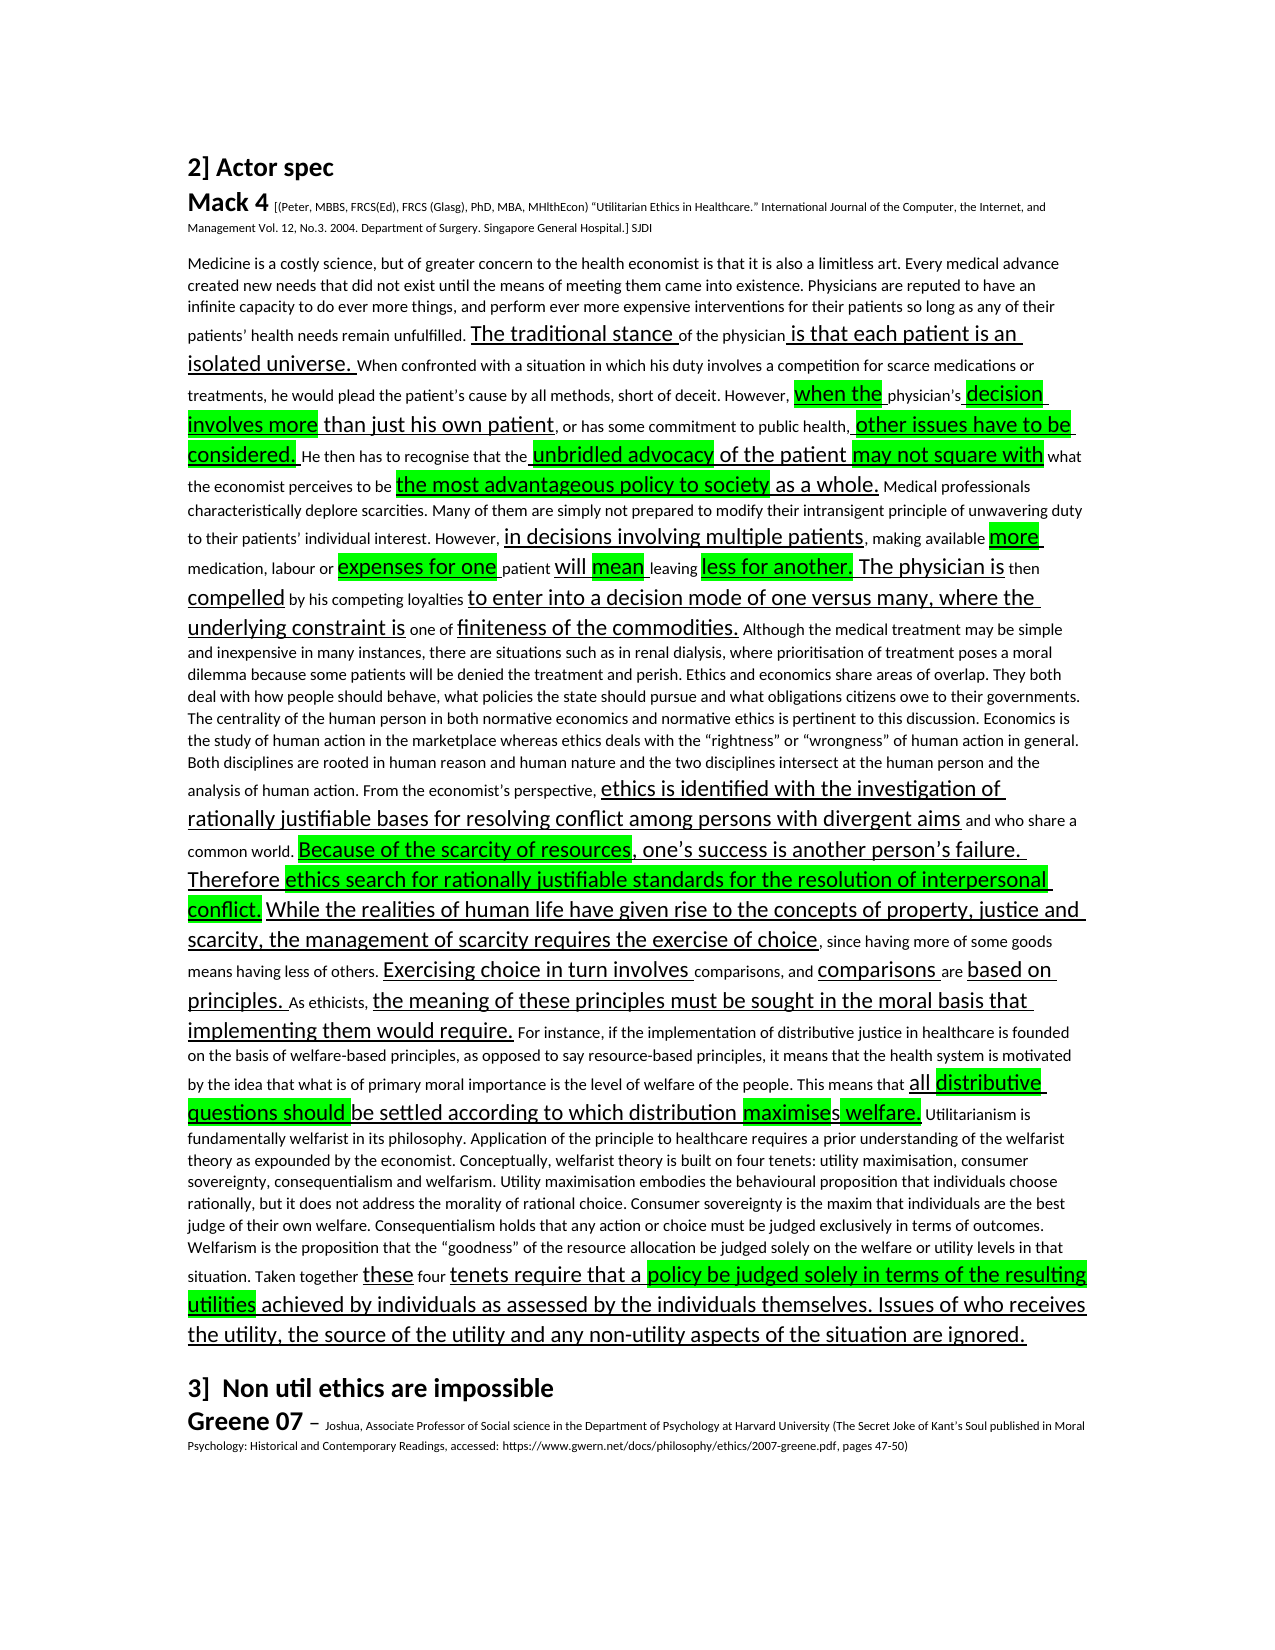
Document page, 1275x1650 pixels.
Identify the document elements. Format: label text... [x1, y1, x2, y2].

text Greene 07 – Joshua, Associate Professor of Social science in the Department of Psychology at Harvard University (The Secret Joke of Kant’s Soul published in Moral Psychology: Historical and Contemporary Readings, accessed: https://www.gwern.net/docs/philosophy/ethics/2007-greene.pdf, pages 47-50) [187, 1404, 1087, 1454]
subtitle 2] Actor spec [187, 150, 1087, 183]
subtitle 3] Non util ethics are impossible [187, 1371, 1087, 1404]
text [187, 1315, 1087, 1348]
text Mack 4 [(Peter, MBBS, FRCS(Ed), FRCS (Glasg), PhD, MBA, MHlthEcon) “Utilitarian Ethics in Healthcare.” International Journal of the Computer, the Internet, and Management Vol. 12, No.3. 2004. Department of Surgery. Singapore General Hospital.] SJDI [187, 186, 1087, 235]
text Medicine is a costly science, but of greater concern to the health economist is that it is also a limitless art. Every medical advance created new needs that did not exist until the means of meeting them came into existence. Physicians are reputed to have an infinite capacity to do ever more things, and perform ever more expensive interventions for their patients so long as any of their patients’ health needs remain unfulfilled. The traditional stance of the physician is that each patient is an isolated universe. When confronted with a situation in which his duty involves a competition for scarce medications or treatments, he would plead the patient’s cause by all methods, short of deceit. However, when the physician’s decision involves more than just his own patient, or has some commitment to public health, other issues have to be considered. He then has to recognise that the unbridled advocacy of the patient may not square with what the economist perceives to be the most advantageous policy to society as a whole. Medical professionals characteristically deplore scarcities. Many of them are simply not prepared to modify their intransigent principle of unwavering duty to their patients’ individual interest. However, in decisions involving multiple patients, making available more medication, labour or expenses for one patient will mean leaving less for another. The physician is then compelled by his competing loyalties to enter into a decision mode of one versus many, where the underlying constraint is one of finiteness of the commodities. Although the medical treatment may be simple and inexpensive in many instances, there are situations such as in renal dialysis, where prioritisation of treatment poses a moral dilemma because some patients will be denied the treatment and perish. Ethics and economics share areas of overlap. They both deal with how people should behave, what policies the state should pursue and what obligations citizens owe to their governments. The centrality of the human person in both normative economics and normative ethics is pertinent to this discussion. Economics is the study of human action in the marketplace whereas ethics deals with the “rightness” or “wrongness” of human action in general. Both disciplines are rooted in human reason and human nature and the two disciplines intersect at the human person and the analysis of human action. From the economist’s perspective, ethics is identified with the investigation of rationally justifiable bases for resolving conflict among persons with divergent aims and who share a common world. Because of the scarcity of resources, one’s success is another person’s failure. Therefore ethics search for rationally justifiable standards for the resolution of interpersonal conflict. While the realities of human life have given rise to the concepts of property, justice and scarcity, the management of scarcity requires the exercise of choice, since having more of some goods means having less of others. Exercising choice in turn involves comparisons, and comparisons are based on principles. As ethicists, the meaning of these principles must be sought in the moral basis that implementing them would require. For instance, if the implementation of distributive justice in healthcare is founded on the basis of welfare-based principles, as opposed to say resource-based principles, it means that the health system is motivated by the idea that what is of primary moral importance is the level of welfare of the people. This means that all distributive questions should be settled according to which distribution maximises welfare. Utilitarianism is fundamentally welfarist in its philosophy. Application of the principle to healthcare requires a prior understanding of the welfarist theory as expounded by the economist. Conceptually, welfarist theory is built on four tenets: utility maximisation, consumer sovereignty, consequentialism and welfarism. Utility maximisation embodies the behavioural proposition that individuals choose rationally, but it does not address the morality of rational choice. Consumer sovereignty is the maxim that individuals are the best judge of their own welfare. Consequentialism holds that any action or choice must be judged exclusively in terms of outcomes. Welfarism is the proposition that the “goodness” of the resource allocation be judged solely on the welfare or utility levels in that situation. Taken together these four tenets require that a policy be judged solely in terms of the resulting utilities achieved by individuals as assessed by the individuals themselves. Issues of who receives the utility, the source of the utility and any non-utility aspects of the situation are ignored. [187, 253, 1087, 1314]
